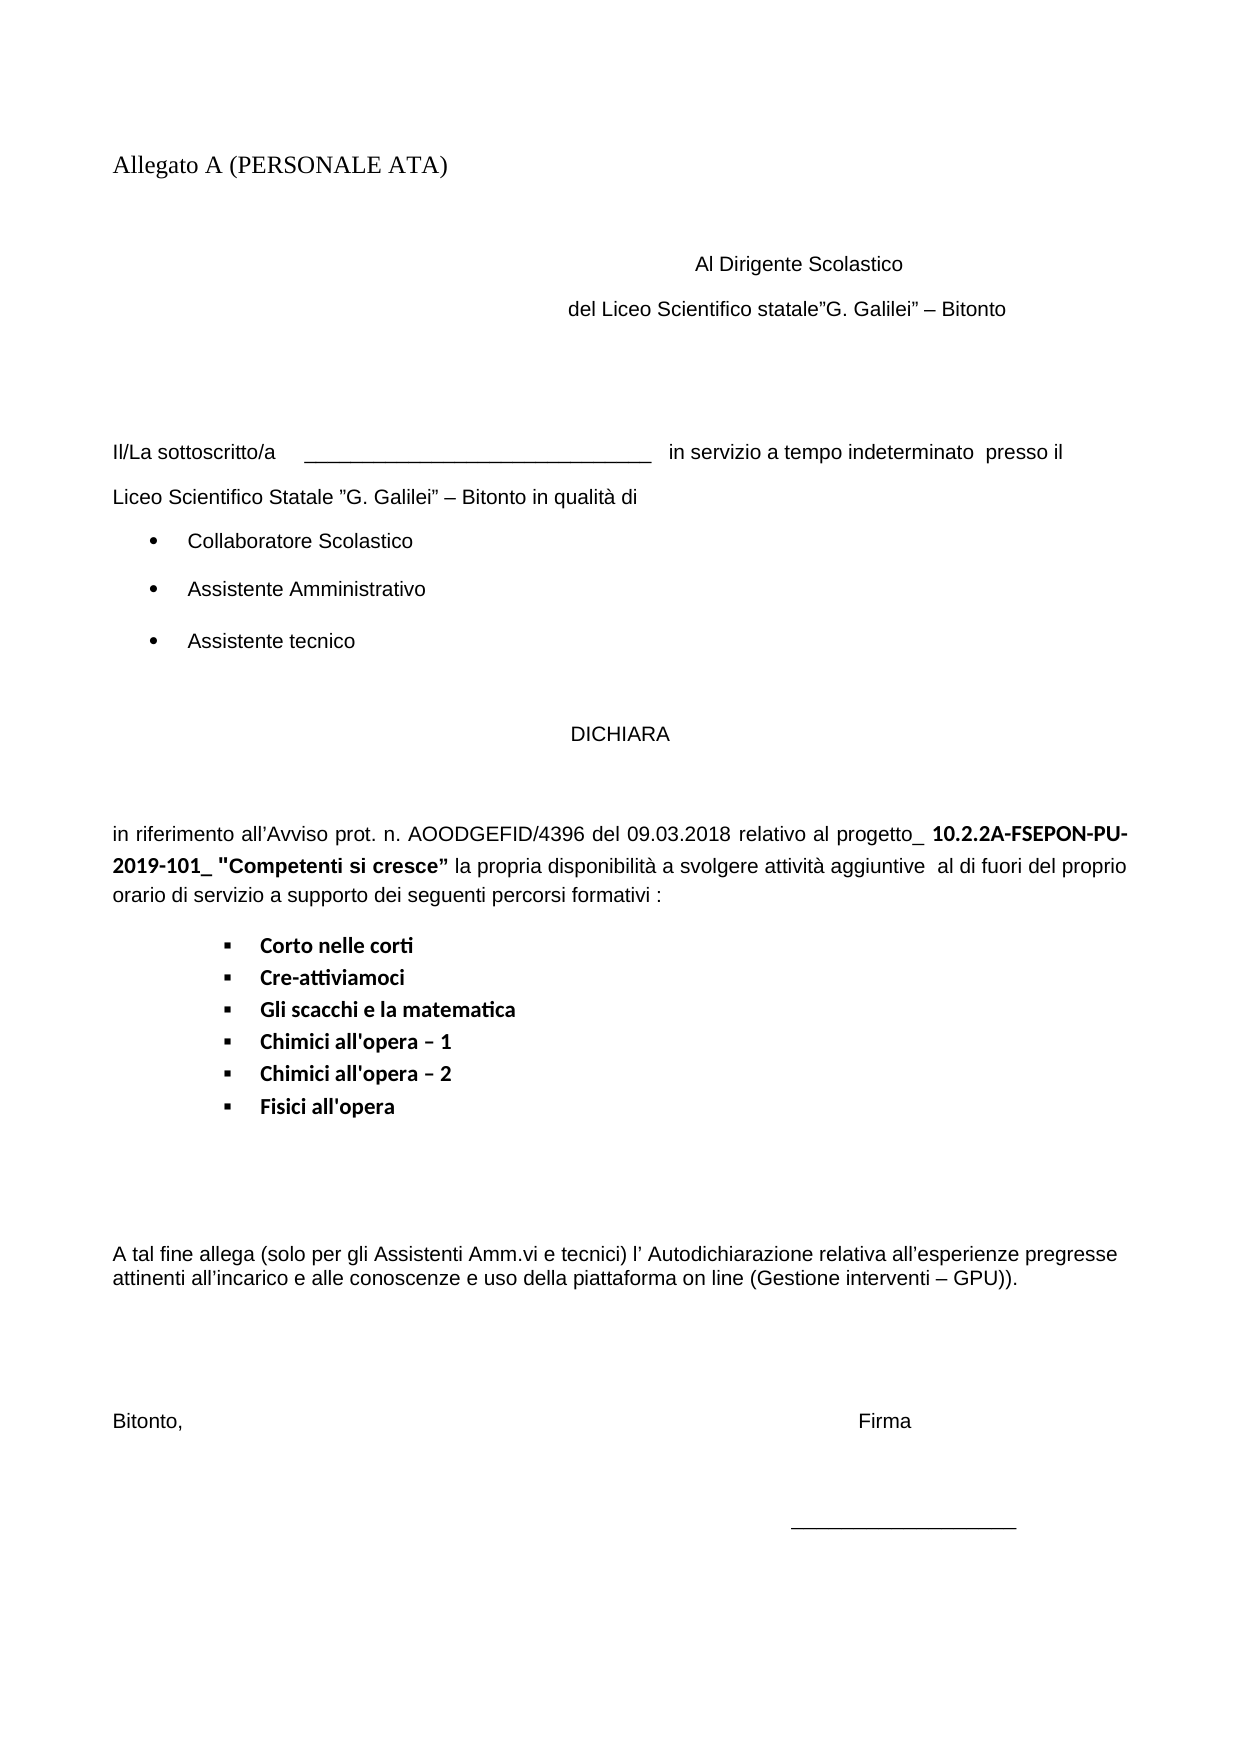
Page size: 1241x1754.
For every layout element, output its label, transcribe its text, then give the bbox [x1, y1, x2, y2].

text Bitonto, Firma [112, 1409, 1128, 1433]
list Corto nelle corti [223, 931, 1128, 959]
list Assistente tecnico [150, 629, 1128, 653]
list Assistente Amministrativo [150, 577, 1128, 601]
text del Liceo Scientifico statale”G. Galilei” – Bitonto [112, 297, 1128, 321]
list Chimici all'opera – 2 [223, 1059, 1128, 1088]
list Gli scacchi e la matematica [223, 995, 1128, 1023]
list Cre-attiviamoci [223, 963, 1128, 991]
list Chimici all'opera – 1 [223, 1027, 1128, 1055]
text Il/La sottoscritto/a ______________________________ in servizio a tempo indeterminato presso il [112, 440, 1128, 464]
list Collaboratore Scolastico [150, 529, 1128, 553]
text A tal fine allega (solo per gli Assistenti Amm.vi e tecnici) l’ Autodichiarazione relativa all’esperienze pregresse attinenti all’incarico e alle conoscenze e uso della piattaforma on line (Gestione interventi – GPU)). [112, 1241, 1128, 1289]
text Liceo Scientifico Statale ”G. Galilei” – Bitonto in qualità di [112, 484, 1128, 508]
text __________________ [112, 1503, 1128, 1532]
text Allegato A (PERSONALE ATA) [112, 150, 1128, 179]
text DICHIARA [112, 722, 1128, 746]
text in riferimento all’Avviso prot. n. AOODGEFID/4396 del 09.03.2018 relativo al progetto_ 10.2.2A-FSEPON-PU-2019-101_ "Competenti si cresce” la propria disponibilità a svolgere attività aggiuntive al di fuori del proprio orario di servizio a supporto dei seguenti percorsi formativi : [112, 819, 1128, 906]
list Fisici all'opera [223, 1092, 1128, 1120]
text Al Dirigente Scolastico [112, 252, 1128, 276]
